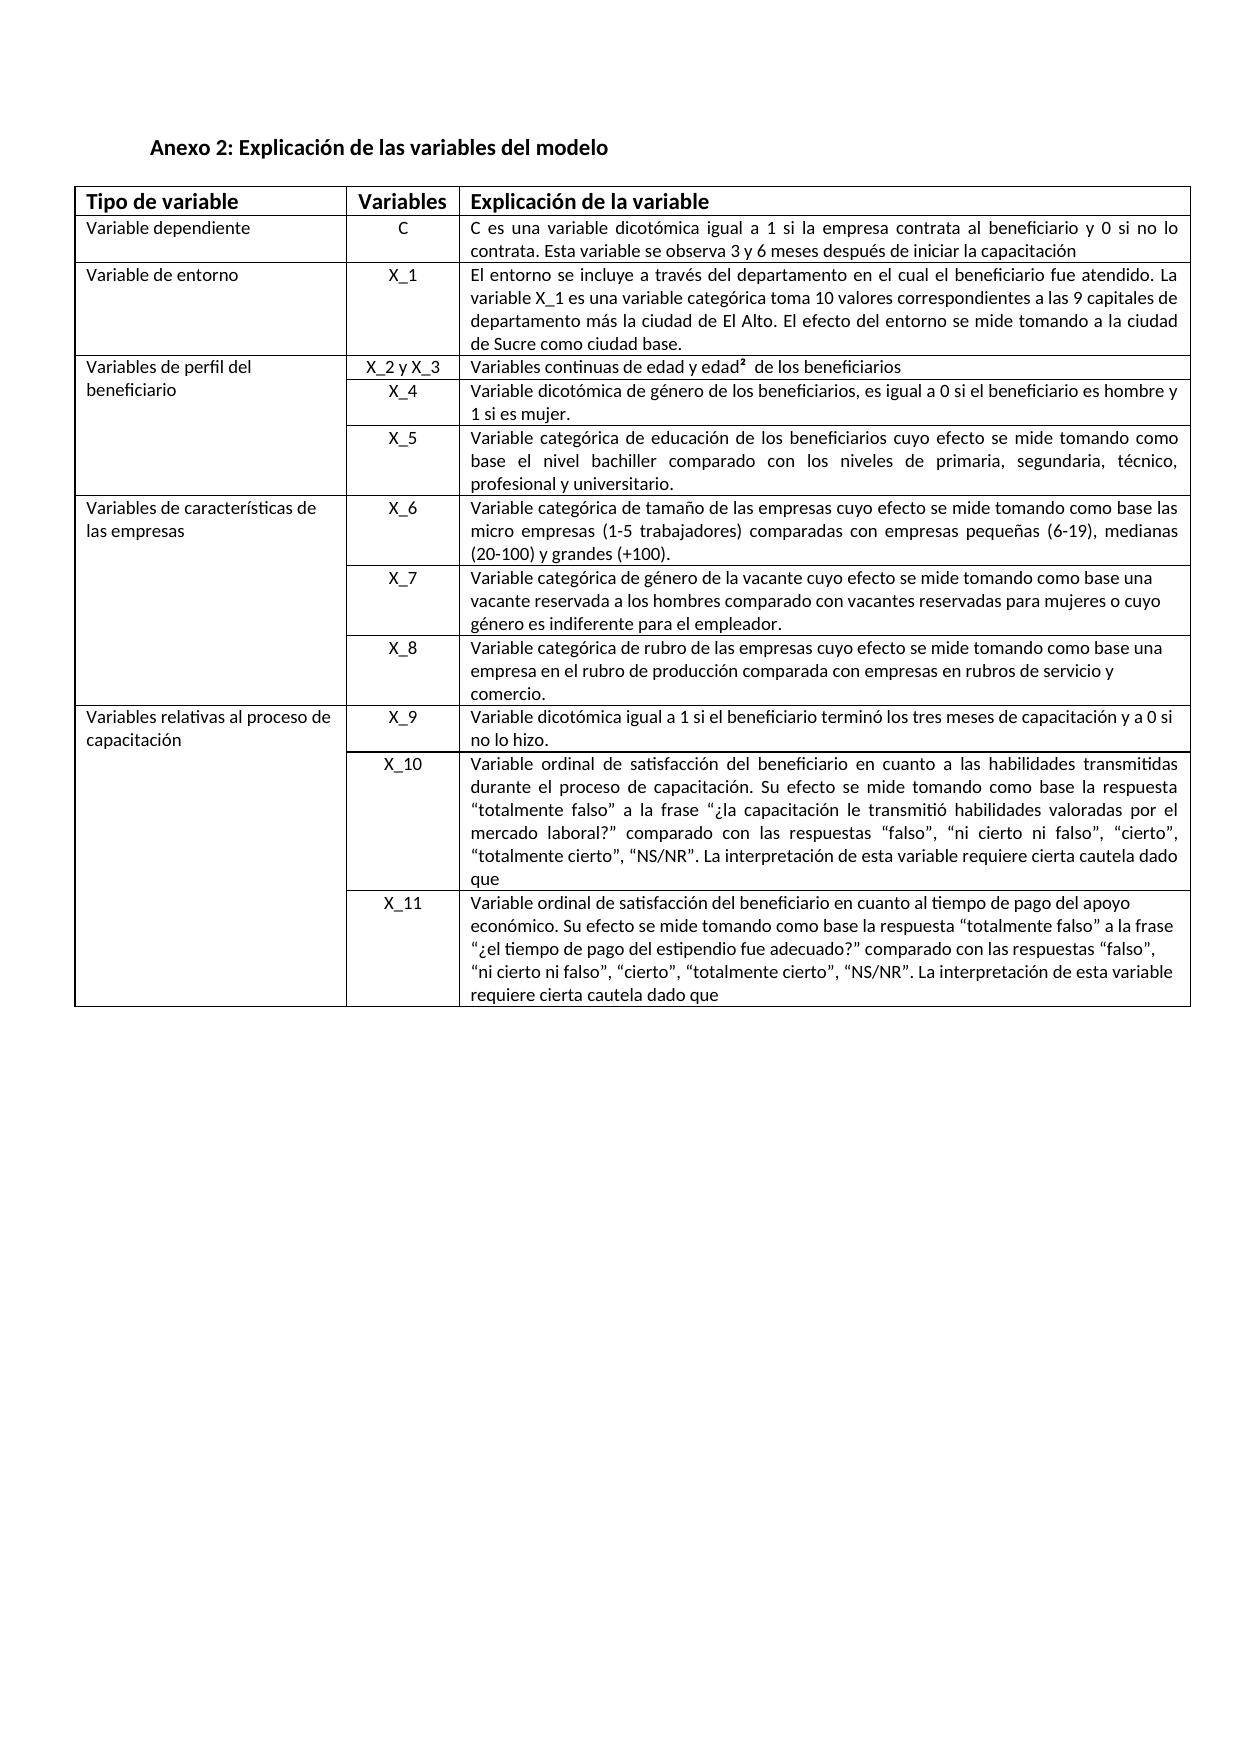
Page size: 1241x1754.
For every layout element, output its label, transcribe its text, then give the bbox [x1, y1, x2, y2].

table_cell X_2 y X_3 [347, 356, 459, 378]
table_cell X_7 [347, 566, 459, 635]
table_cell Variable categórica de tamaño de las empresas cuyo efecto se mide tomando como base las micro empresas (1-5 trabajadores) comparadas con empresas pequeñas (6-19), medianas (20-100) y grandes (+100). [460, 496, 1190, 565]
table_cell Variable categórica de género de la vacante cuyo efecto se mide tomando como base una vacante reservada a los hombres comparado con vacantes reservadas para mujeres o cuyo género es indiferente para el empleador. [460, 566, 1190, 635]
table_cell Variable ordinal de satisfacción del beneficiario en cuanto a las habilidades transmitidas durante el proceso de capacitación. Su efecto se mide tomando como base la respuesta “totalmente falso” a la frase “¿la capacitación le transmitió habilidades valoradas por el mercado laboral?” comparado con las respuestas “falso”, “ni cierto ni falso”, “cierto”, “totalmente cierto”, “NS/NR”. La interpretación de esta variable requiere cierta cautela dado que [460, 753, 1190, 890]
table_cell Variables relativas al proceso de capacitación [76, 706, 346, 1006]
table_cell El entorno se incluye a través del departamento en el cual el beneficiario fue atendido. La variable X_1 es una variable categórica toma 10 valores correspondientes a las 9 capitales de departamento más la ciudad de El Alto. El efecto del entorno se mide tomando a la ciudad de Sucre como ciudad base. [460, 263, 1190, 354]
table_cell Variable dicotómica de género de los beneficiarios, es igual a 0 si el beneficiario es hombre y 1 si es mujer. [460, 380, 1190, 425]
text Anexo 2: Explicación de las variables del modelo [150, 133, 1090, 161]
table_header Explicación de la variable [460, 187, 1190, 215]
table_cell Variables continuas de edad y edad² de los beneficiarios [460, 356, 1190, 378]
table_cell Variable de entorno [76, 263, 346, 354]
table_header Tipo de variable [76, 187, 346, 215]
table_header Variables [347, 187, 459, 215]
table_cell X_11 [347, 891, 459, 1006]
table_cell X_4 [347, 380, 459, 425]
table_cell Variables de características de las empresas [76, 496, 346, 704]
table_cell Variable dicotómica igual a 1 si el beneficiario terminó los tres meses de capacitación y a 0 si no lo hizo. [460, 706, 1190, 751]
table_cell Variable dependiente [76, 216, 346, 262]
table_cell C es una variable dicotómica igual a 1 si la empresa contrata al beneficiario y 0 si no lo contrata. Esta variable se observa 3 y 6 meses después de iniciar la capacitación [460, 216, 1190, 262]
table_cell Variable categórica de educación de los beneficiarios cuyo efecto se mide tomando como base el nivel bachiller comparado con los niveles de primaria, segundaria, técnico, profesional y universitario. [460, 426, 1190, 495]
table_cell X_6 [347, 496, 459, 565]
table_cell Variable ordinal de satisfacción del beneficiario en cuanto al tiempo de pago del apoyo económico. Su efecto se mide tomando como base la respuesta “totalmente falso” a la frase “¿el tiempo de pago del estipendio fue adecuado?” comparado con las respuestas “falso”, “ni cierto ni falso”, “cierto”, “totalmente cierto”, “NS/NR”. La interpretación de esta variable requiere cierta cautela dado que [460, 891, 1190, 1006]
table_cell X_5 [347, 426, 459, 495]
table_cell C [347, 216, 459, 262]
table_cell Variables de perfil del beneficiario [76, 356, 346, 495]
table_cell X_8 [347, 636, 459, 704]
table_cell X_9 [347, 706, 459, 751]
table_cell X_10 [347, 753, 459, 890]
table_cell X_1 [347, 263, 459, 354]
table_cell Variable categórica de rubro de las empresas cuyo efecto se mide tomando como base una empresa en el rubro de producción comparada con empresas en rubros de servicio y comercio. [460, 636, 1190, 704]
